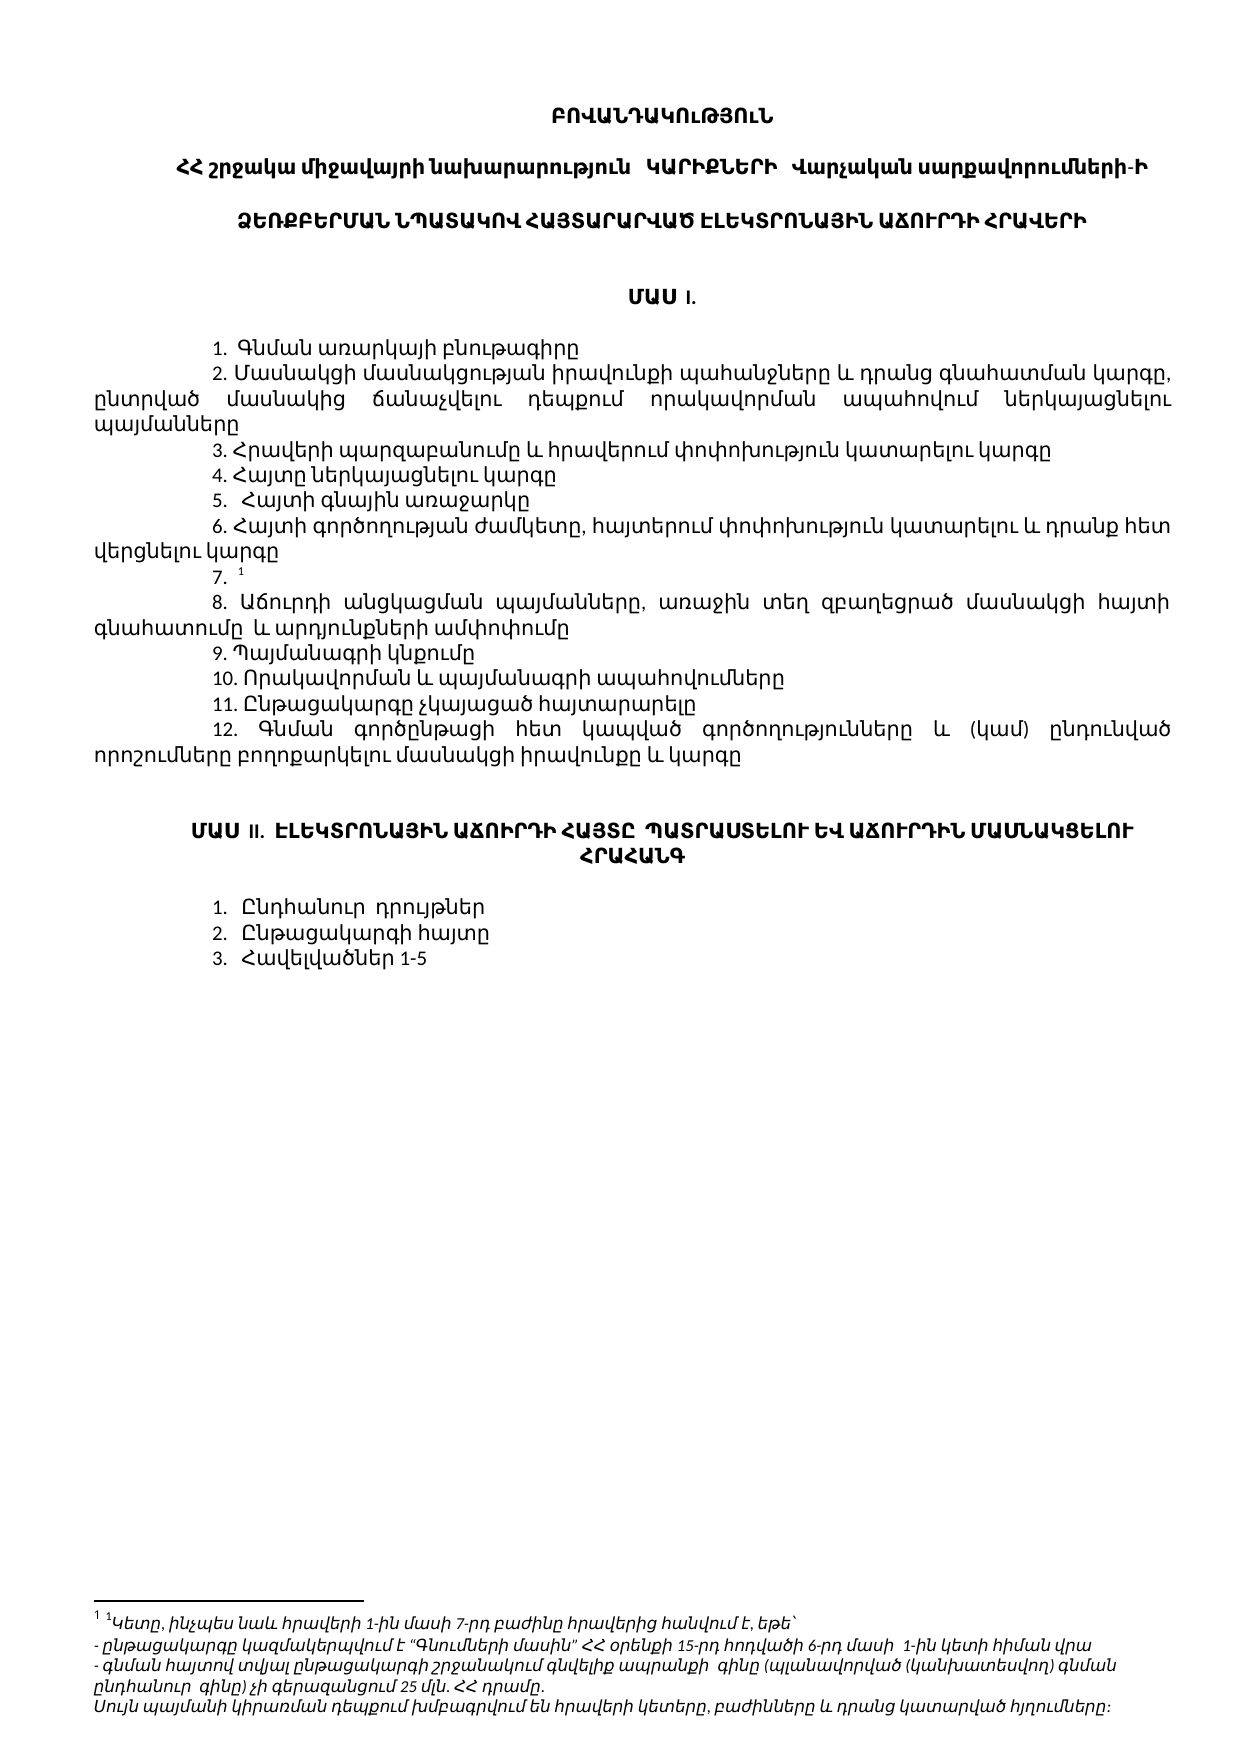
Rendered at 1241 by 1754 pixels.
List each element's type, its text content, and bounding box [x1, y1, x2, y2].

text 9. Պայմանագրի կնքումը [94, 640, 1171, 666]
text 10. Որակավորման և պայմանագրի ապահովումները [94, 666, 1171, 691]
text 7. 1 [94, 564, 1171, 589]
text 8. Աճուրդի անցկացման պայմանները, առաջին տեղ զբաղեցրած մասնակցի հայտի գնահատումը և արդյունքների ամփոփումը [94, 589, 1171, 640]
text 12. Գնման գործընթացի հետ կապված գործողությունները և (կամ) ընդունված որոշումները բողոքարկելու մասնակցի իրավունքը և կարգը [94, 716, 1171, 767]
text 3. Հավելվածներ 1-5 [94, 945, 1171, 971]
text ՀՀ շրջակա միջավայրի նախարարություն ԿԱՐԻՔՆԵՐԻ Վարչական սարքավորումների-Ի [94, 154, 1171, 179]
text 11. Ընթացակարգը չկայացած հայտարարելը [94, 691, 1171, 716]
text 6. Հայտի գործողության ժամկետը, հայտերում փոփոխություն կատարելու և դրանք հետ վերցնելու կարգը [94, 513, 1171, 564]
text 2. Մասնակցի մասնակցության իրավունքի պահանջները և դրանց գնահատման կարգը, ընտրված մասնակից ճանաչվելու դեպքում որակավորման ապահովում ներկայացնելու պայմանները [94, 361, 1171, 437]
text 2. Ընթացակարգի հայտը [94, 920, 1171, 945]
text 1. Ընդհանուր դրույթներ [94, 894, 1171, 920]
text ՁԵՌՔԲԵՐՄԱՆ ՆՊԱՏԱԿՈՎ ՀԱՅՏԱՐԱՐՎԱԾ ԷԼԵԿՏՐՈՆԱՅԻՆ ԱՃՈՒՐԴԻ ՀՐԱՎԵՐԻ [94, 208, 1171, 233]
text 3. Հրավերի պարզաբանումը և հրավերում փոփոխություն կատարելու կարգը [94, 437, 1171, 462]
text ՄԱՍ I. [94, 284, 1171, 310]
text ԲՈՎԱՆԴԱԿՈւԹՅՈւՆ [94, 103, 1171, 128]
text 5. Հայտի գնային առաջարկը [94, 488, 1171, 513]
text 4. Հայտը ներկայացնելու կարգը [94, 462, 1171, 488]
text ՄԱՍ II. ԷԼԵԿՏՐՈՆԱՅԻՆ ԱՃՈԻՐԴԻ ՀԱՅՏԸ ՊԱՏՐԱՍՏԵԼՈՒ ԵՎ ԱՃՈՒՐԴԻՆ ՄԱՍՆԱԿՑԵԼՈՒ ՀՐԱՀԱՆԳ [94, 818, 1171, 869]
text 1. Գնման առարկայի բնութագիրը [94, 335, 1171, 361]
